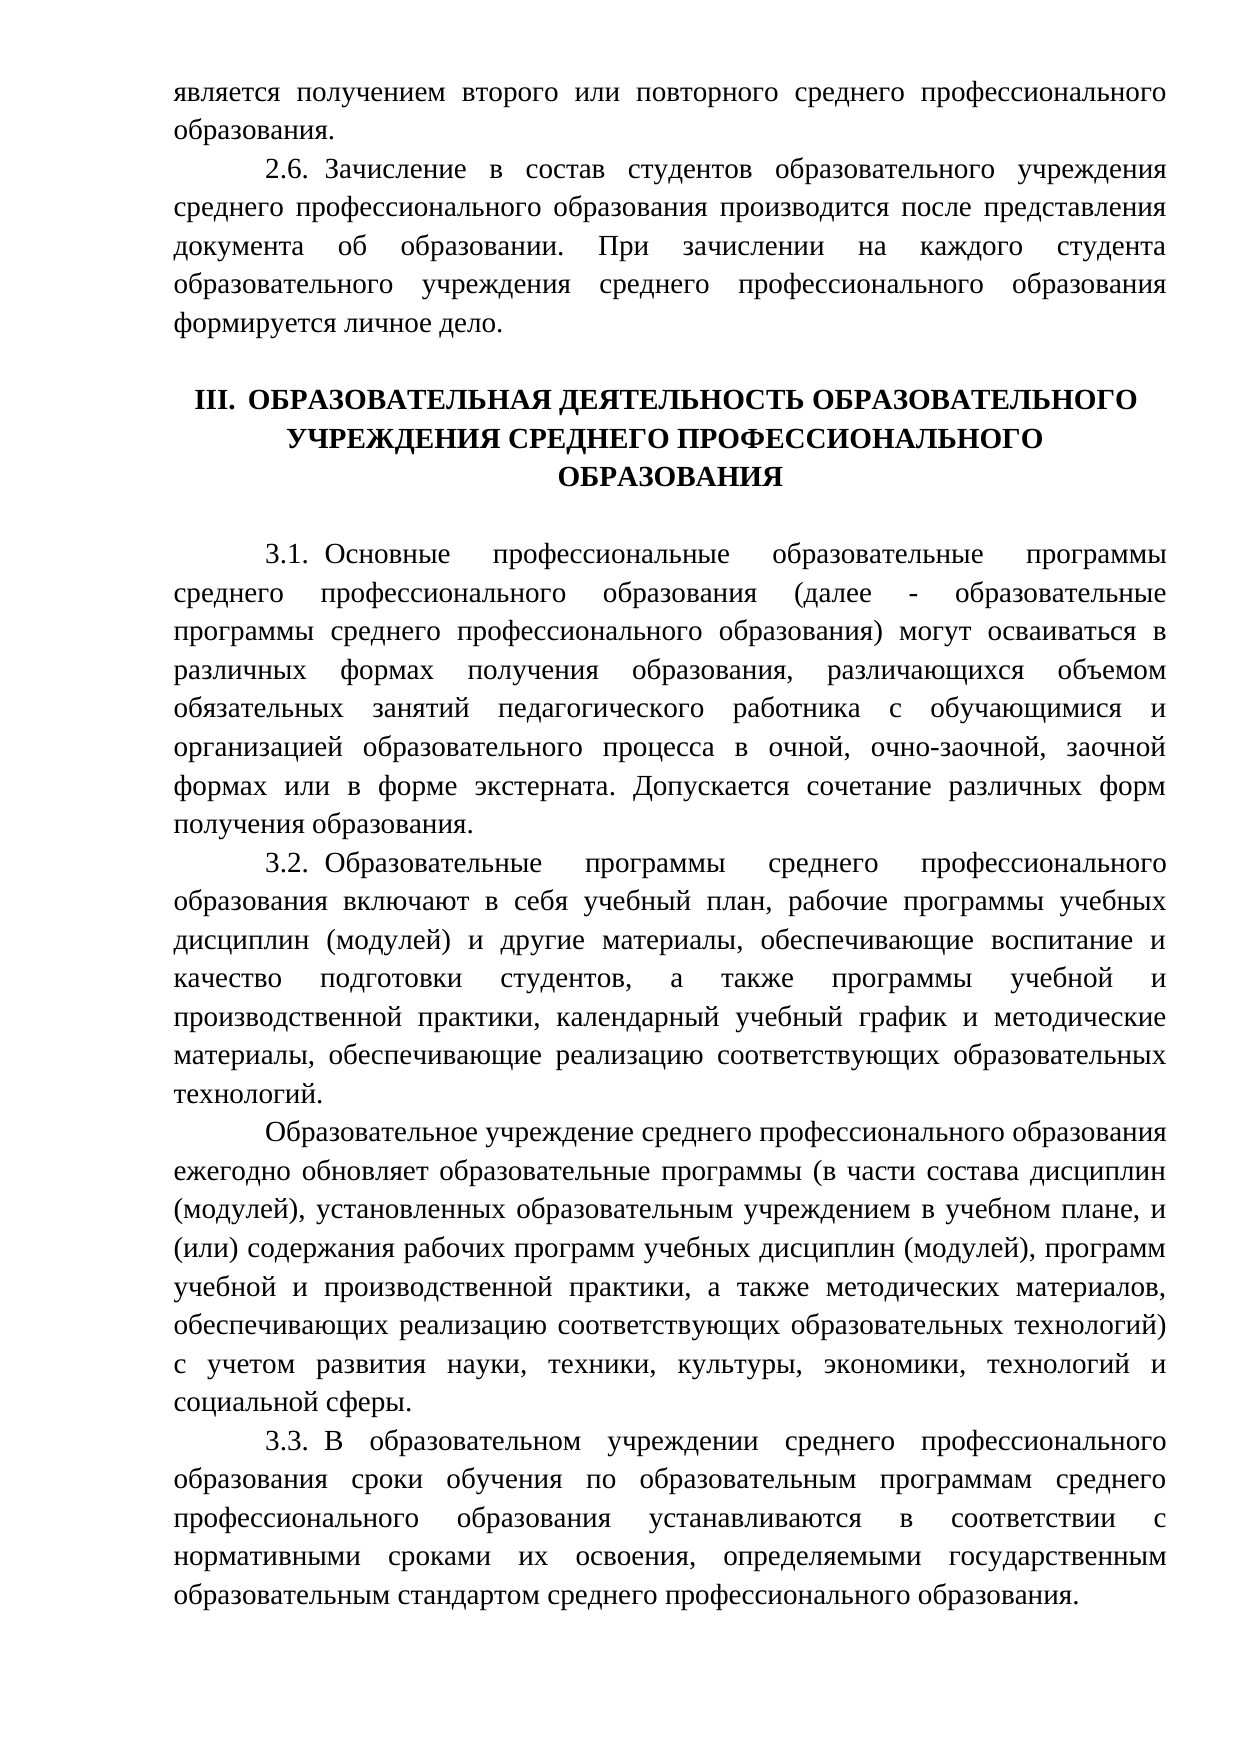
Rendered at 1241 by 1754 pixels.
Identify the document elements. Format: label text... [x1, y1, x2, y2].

text ОБРАЗОВАНИЯ [173, 459, 1167, 493]
list Зачисление в состав студентов образовательного учреждения среднего профессионального образования производится после представления документа об образовании. При зачислении на каждого студента образовательного учреждения среднего профессионального образования формируется личное дело. [173, 151, 1167, 339]
list ОБРАЗОВАТЕЛЬНАЯ ДЕЯТЕЛЬНОСТЬ ОБРАЗОВАТЕЛЬНОГО УЧРЕЖДЕНИЯ СРЕДНЕГО ПРОФЕССИОНАЛЬНОГО [194, 382, 1167, 454]
text Образовательное учреждение среднего профессионального образования ежегодно обновляет образовательные программы (в части состава дисциплин (модулей), установленных образовательным учреждением в учебном плане, и (или) содержания рабочих программ учебных дисциплин (модулей), программ учебной и производственной практики, а также методических материалов, обеспечивающих реализацию соответствующих образовательных технологий) с учетом развития науки, техники, культуры, экономики, технологий и социальной сферы. [173, 1114, 1167, 1418]
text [173, 74, 1167, 146]
list Основные профессиональные образовательные программы среднего профессионального образования (далее - образовательные программы среднего профессионального образования) могут осваиваться в различных формах получения образования, различающихся объемом обязательных занятий педагогического работника с обучающимися и организацией образовательного процесса в очной, очно-заочной, заочной формах или в форме экстерната. Допускается сочетание различных форм получения образования. [173, 536, 1167, 840]
list Образовательные программы среднего профессионального образования включают в себя учебный план, рабочие программы учебных дисциплин (модулей) и другие материалы, обеспечивающие воспитание и качество подготовки студентов, а также программы учебной и производственной практики, календарный учебный график и методические материалы, обеспечивающие реализацию соответствующих образовательных технологий. [173, 845, 1167, 1109]
list В образовательном учреждении среднего профессионального образования сроки обучения по образовательным программам среднего профессионального образования устанавливаются в соответствии с нормативными сроками их освоения, определяемыми государственным образовательным стандартом среднего профессионального образования. [173, 1423, 1167, 1611]
